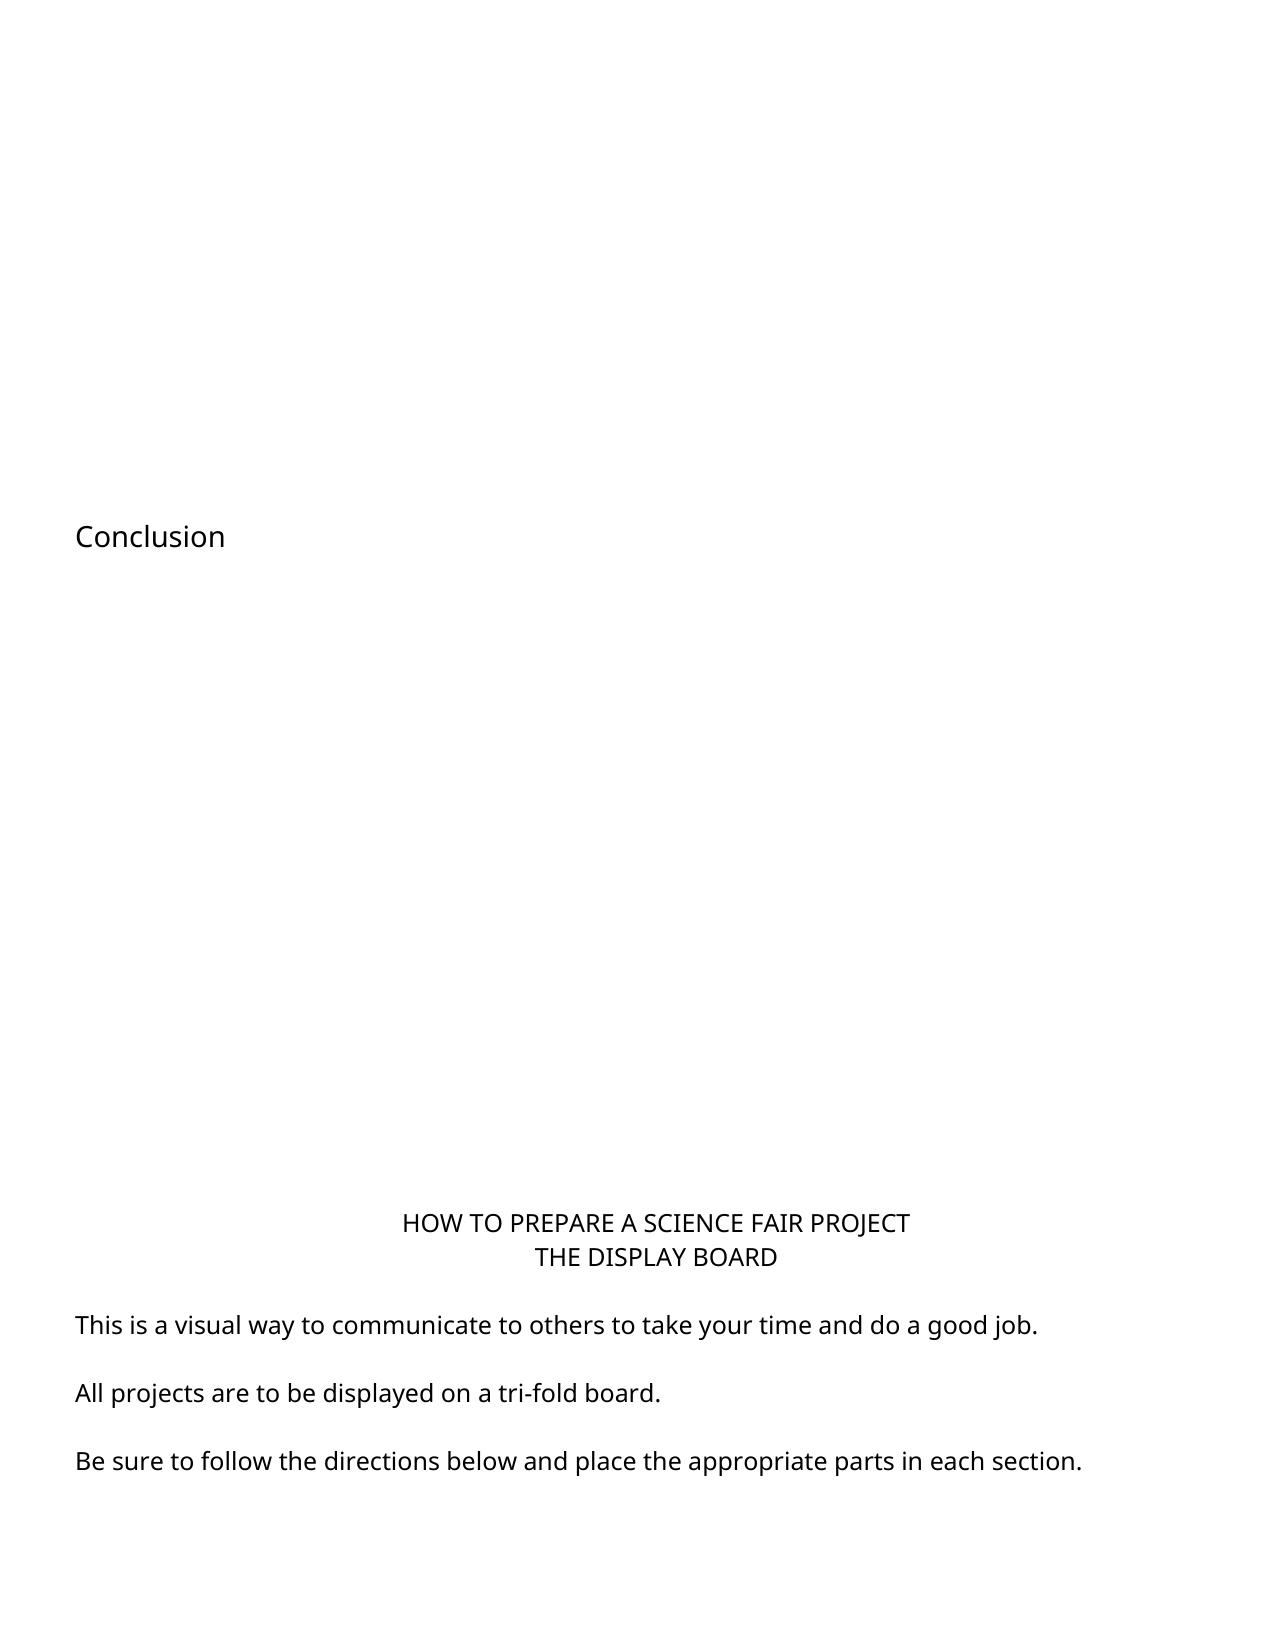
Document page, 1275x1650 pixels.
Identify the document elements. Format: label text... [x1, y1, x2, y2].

text Be sure to follow the directions below and place the appropriate parts in each section. [75, 1444, 1237, 1478]
text THE DISPLAY BOARD [75, 1239, 1237, 1273]
text HOW TO PREPARE A SCIENCE FAIR PROJECT [75, 1205, 1237, 1239]
text All projects are to be displayed on a tri-fold board. [75, 1376, 1237, 1410]
text Conclusion [75, 516, 1237, 556]
text This is a visual way to communicate to others to take your time and do a good job. [75, 1307, 1237, 1342]
